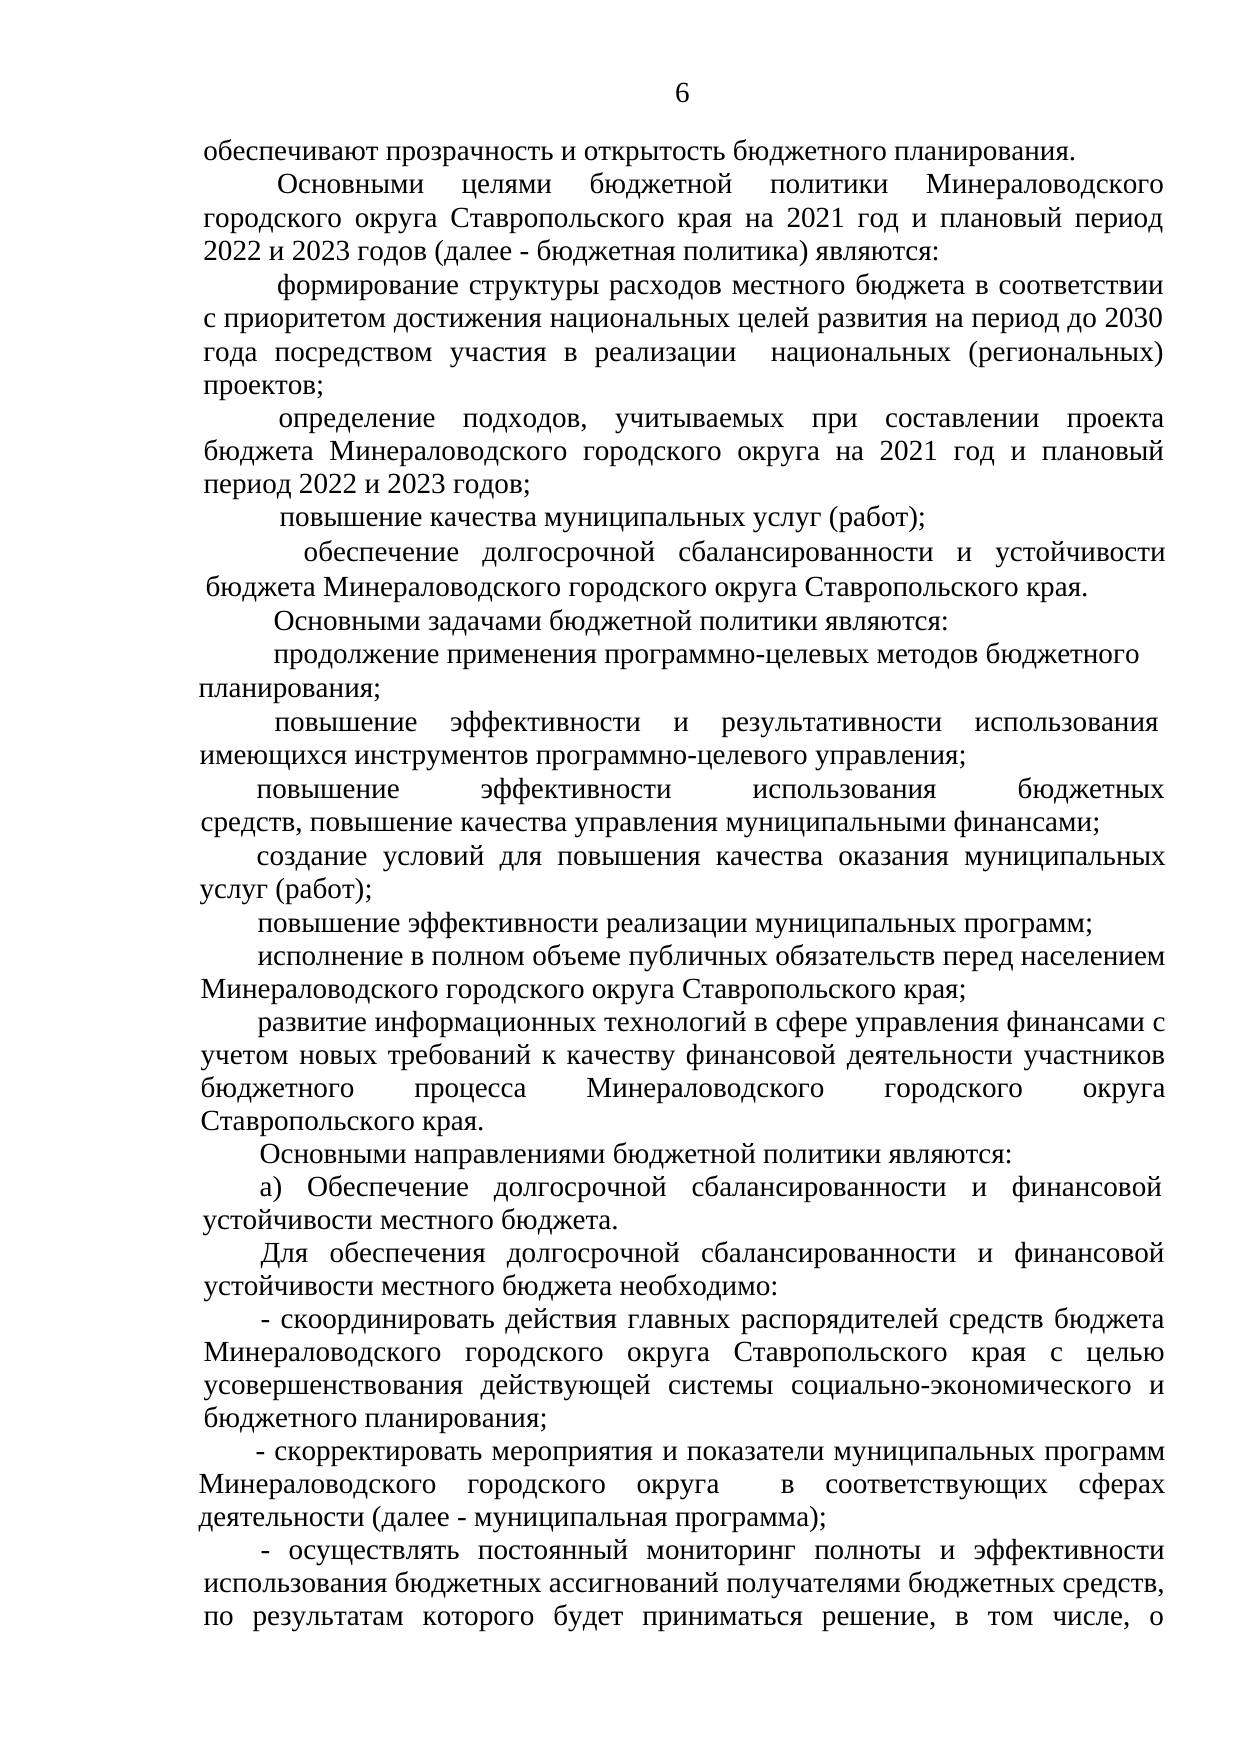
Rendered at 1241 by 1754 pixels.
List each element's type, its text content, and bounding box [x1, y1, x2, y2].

text развитие информационных технологий в сфере управления финансами с учетом новых требований к качеству финансовой деятельности участников бюджетного процесса Минераловодского городского округа Ставропольского края. [200, 1005, 1166, 1137]
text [203, 133, 1164, 166]
text повышение эффективности реализации муниципальных программ; [198, 906, 1159, 939]
text обеспечение долгосрочной сбалансированности и устойчивости бюджета Минераловодского городского округа Ставропольского края. [205, 533, 1166, 603]
text формирование структуры расходов местного бюджета в соответствии с приоритетом достижения национальных целей развития на период до 2030 года посредством участия в реализации национальных (региональных) проектов; [203, 267, 1164, 401]
text повышение эффективности и результативности использования имеющихся инструментов программно-целевого управления; [199, 705, 1159, 771]
text а) Обеспечение долгосрочной сбалансированности и финансовой устойчивости местного бюджета. [202, 1170, 1162, 1236]
text Основными задачами бюджетной политики являются: [198, 603, 1166, 637]
text Для обеспечения долгосрочной сбалансированности и финансовой устойчивости местного бюджета необходимо: [203, 1236, 1165, 1302]
text исполнение в полном объеме публичных обязательств перед населением Минераловодского городского округа Ставропольского края; [200, 939, 1166, 1005]
text Основными целями бюджетной политики Минераловодского городского округа Ставропольского края на 2021 год и плановый период 2022 и 2023 годов (далее - бюджетная политика) являются: [203, 166, 1164, 267]
text продолжение применения программно-целевых методов бюджетного [273, 637, 1166, 670]
text повышение эффективности использования бюджетных средств, повышение качества управления муниципальными финансами; [200, 772, 1166, 838]
text создание условий для повышения качества оказания муниципальных услуг (работ); [199, 839, 1166, 905]
text - скоординировать действия главных распорядителей средств бюджета Минераловодского городского округа Ставропольского края с целью усовершенствования действующей системы социально-экономического и бюджетного планирования; [203, 1302, 1165, 1434]
text повышение качества муниципальных услуг (работ); [279, 500, 1166, 533]
text - скорректировать мероприятия и показатели муниципальных программ Минераловодского городского округа в соответствующих сферах деятельности (далее - муниципальная программа); [198, 1434, 1166, 1533]
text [203, 1533, 1165, 1632]
text определение подходов, учитываемых при составлении проекта бюджета Минераловодского городского округа на 2021 год и плановый период 2022 и 2023 годов; [203, 401, 1165, 500]
text Основными направлениями бюджетной политики являются: [259, 1137, 1166, 1170]
text планирования; [198, 670, 1166, 704]
